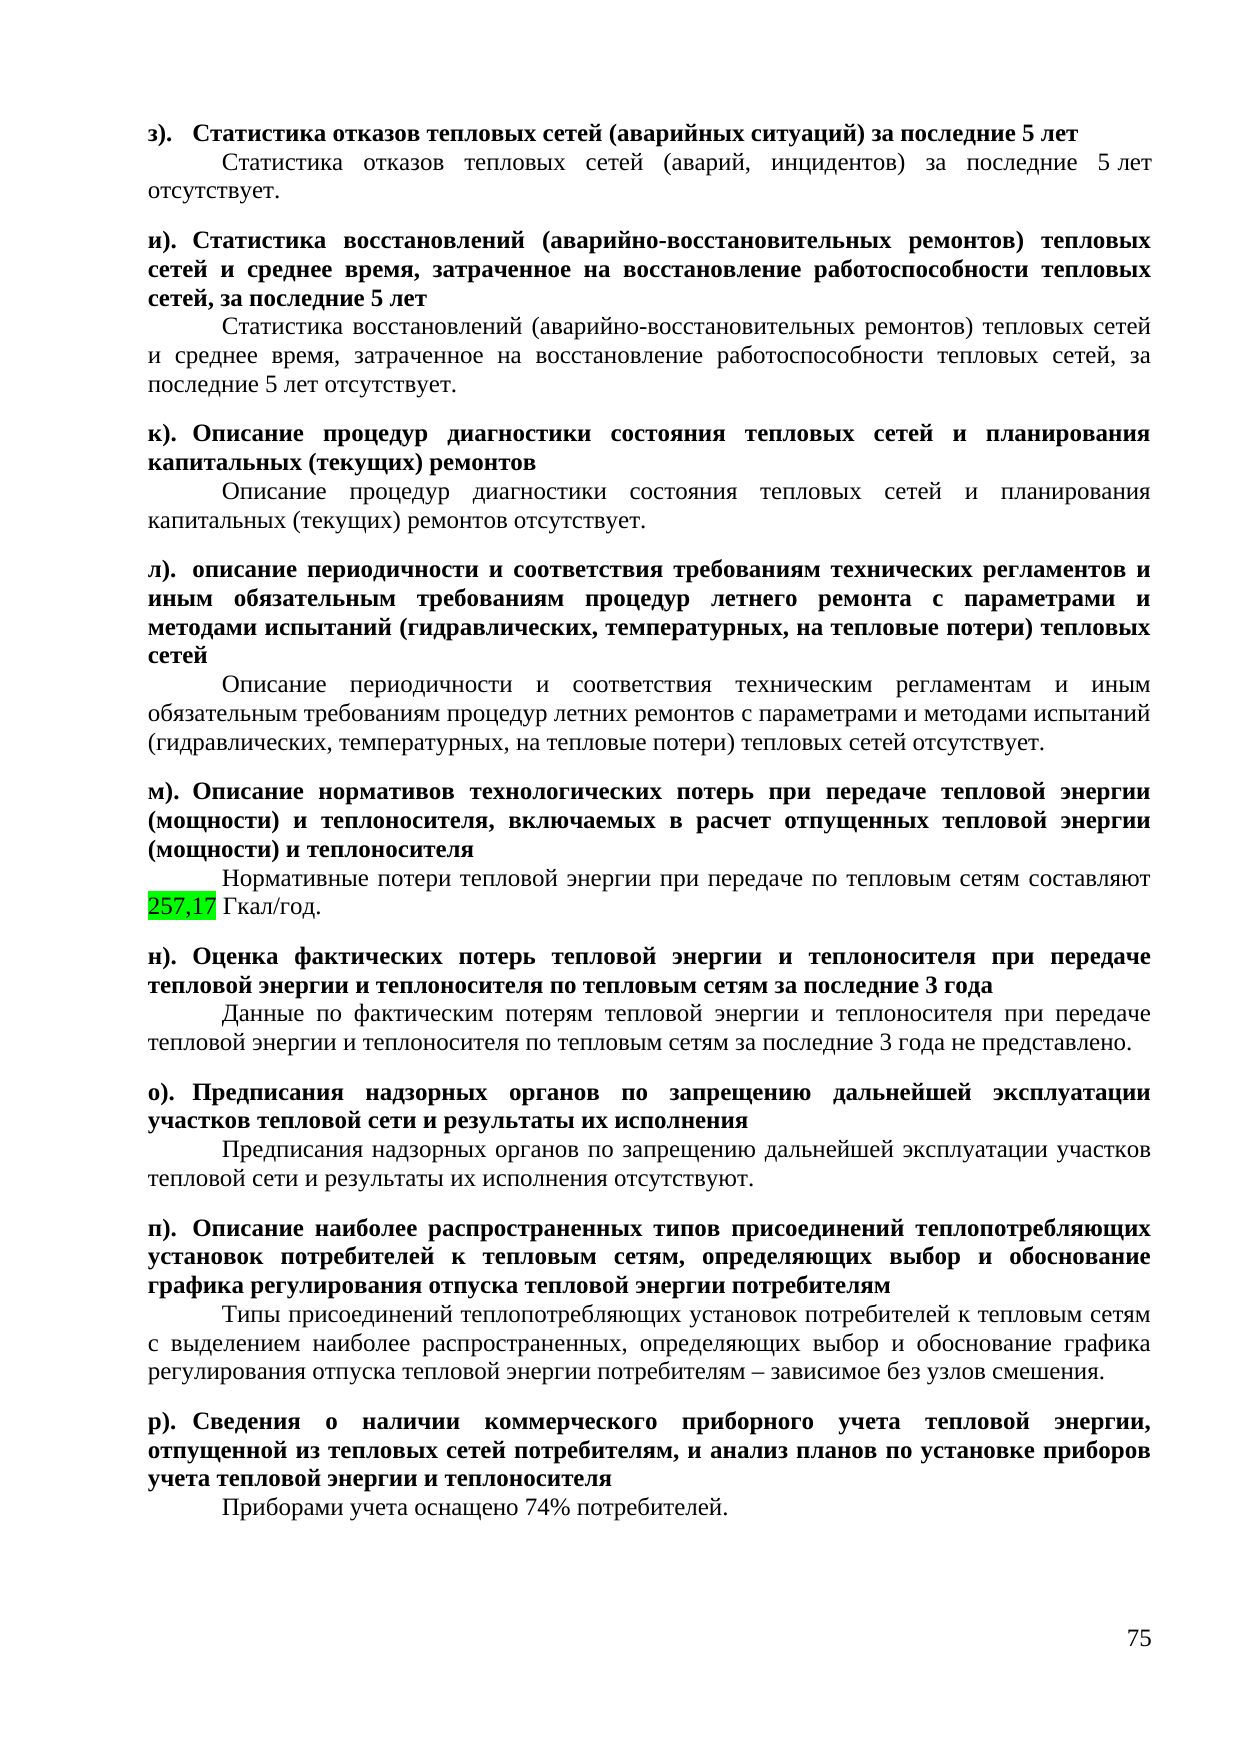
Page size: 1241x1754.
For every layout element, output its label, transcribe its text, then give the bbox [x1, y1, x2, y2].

subtitle Оценка фактических потерь тепловой энергии и теплоносителя при передаче тепловой энергии и теплоносителя по тепловым сетям за последние 3 года [148, 941, 1152, 998]
text Предписания надзорных органов по запрещению дальнейшей эксплуатации участков тепловой сети и результаты их исполнения отсутствуют. [148, 1134, 1152, 1192]
subtitle Описание процедур диагностики состояния тепловых сетей и планирования капитальных (текущих) ремонтов [148, 418, 1152, 476]
subtitle Описание нормативов технологических потерь при передаче тепловой энергии (мощности) и теплоносителя, включаемых в расчет отпущенных тепловой энергии (мощности) и теплоносителя [148, 776, 1152, 863]
text Типы присоединений теплопотребляющих установок потребителей к тепловым сетям с выделением наиболее распространенных, определяющих выбор и обоснование графика регулирования отпуска тепловой энергии потребителям – зависимое без узлов смешения. [148, 1299, 1152, 1385]
text Нормативные потери тепловой энергии при передаче по тепловым сетям составляют 257,17 Гкал/год. [148, 863, 1152, 920]
subtitle Описание наиболее распространенных типов присоединений теплопотребляющих установок потребителей к тепловым сетям, определяющих выбор и обоснование графика регулирования отпуска тепловой энергии потребителям [148, 1213, 1152, 1299]
text Статистика восстановлений (аварийно-восстановительных ремонтов) тепловых сетей и среднее время, затраченное на восстановление работоспособности тепловых сетей, за последние 5 лет отсутствует. [148, 311, 1152, 398]
subtitle Предписания надзорных органов по запрещению дальнейшей эксплуатации участков тепловой сети и результаты их исполнения [148, 1077, 1152, 1134]
text Статистика отказов тепловых сетей (аварий, инцидентов) за последние 5 лет отсутствует. [148, 147, 1152, 204]
subtitle Статистика восстановлений (аварийно-восстановительных ремонтов) тепловых сетей и среднее время, затраченное на восстановление работоспособности тепловых сетей, за последние 5 лет [148, 225, 1152, 311]
text Данные по фактическим потерям тепловой энергии и теплоносителя при передаче тепловой энергии и теплоносителя по тепловым сетям за последние 3 года не представлено. [148, 998, 1152, 1056]
text Описание процедур диагностики состояния тепловых сетей и планирования капитальных (текущих) ремонтов отсутствует. [148, 476, 1152, 533]
text Описание периодичности и соответствия техническим регламентам и иным обязательным требованиям процедур летних ремонтов с параметрами и методами испытаний (гидравлических, температурных, на тепловые потери) тепловых сетей отсутствует. [148, 669, 1152, 756]
subtitle описание периодичности и соответствия требованиям технических регламентов и иным обязательным требованиям процедур летнего ремонта с параметрами и методами испытаний (гидравлических, температурных, на тепловые потери) тепловых сетей [148, 554, 1152, 669]
subtitle Статистика отказов тепловых сетей (аварийных ситуаций) за последние 5 лет [148, 118, 1152, 147]
text Приборами учета оснащено 74% потребителей. [148, 1492, 1152, 1521]
subtitle Сведения о наличии коммерческого приборного учета тепловой энергии, отпущенной из тепловых сетей потребителям, и анализ планов по установке приборов учета тепловой энергии и теплоносителя [148, 1406, 1152, 1492]
